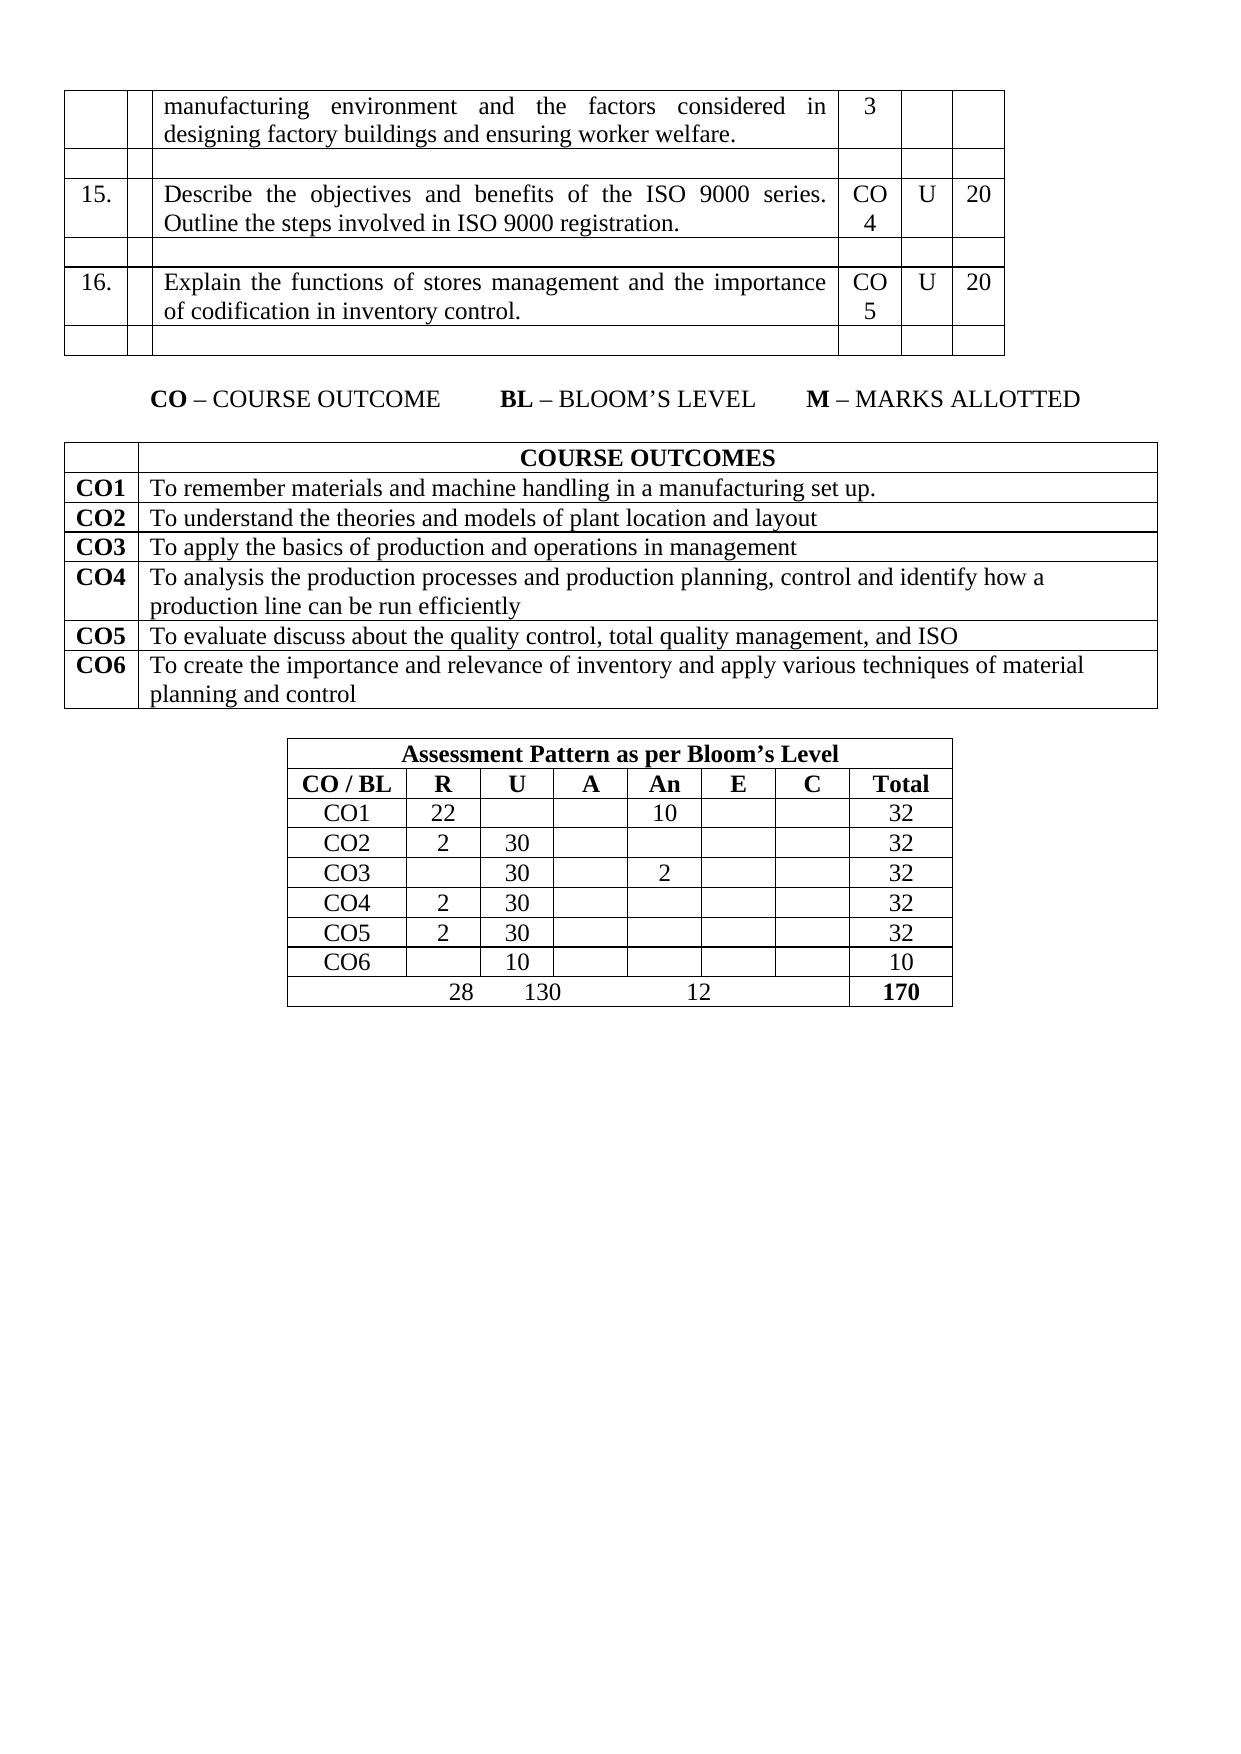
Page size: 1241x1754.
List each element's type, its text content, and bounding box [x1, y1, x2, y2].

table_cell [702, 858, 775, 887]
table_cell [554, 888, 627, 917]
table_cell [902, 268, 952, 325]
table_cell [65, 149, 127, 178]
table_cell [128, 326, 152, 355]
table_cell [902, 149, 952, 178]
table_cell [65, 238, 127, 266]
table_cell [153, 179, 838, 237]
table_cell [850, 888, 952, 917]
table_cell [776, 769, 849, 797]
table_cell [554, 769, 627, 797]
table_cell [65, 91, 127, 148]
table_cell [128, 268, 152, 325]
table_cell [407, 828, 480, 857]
text CO – COURSE OUTCOME BL – BLOOM’S LEVEL M – MARKS ALLOTTED [150, 384, 1090, 413]
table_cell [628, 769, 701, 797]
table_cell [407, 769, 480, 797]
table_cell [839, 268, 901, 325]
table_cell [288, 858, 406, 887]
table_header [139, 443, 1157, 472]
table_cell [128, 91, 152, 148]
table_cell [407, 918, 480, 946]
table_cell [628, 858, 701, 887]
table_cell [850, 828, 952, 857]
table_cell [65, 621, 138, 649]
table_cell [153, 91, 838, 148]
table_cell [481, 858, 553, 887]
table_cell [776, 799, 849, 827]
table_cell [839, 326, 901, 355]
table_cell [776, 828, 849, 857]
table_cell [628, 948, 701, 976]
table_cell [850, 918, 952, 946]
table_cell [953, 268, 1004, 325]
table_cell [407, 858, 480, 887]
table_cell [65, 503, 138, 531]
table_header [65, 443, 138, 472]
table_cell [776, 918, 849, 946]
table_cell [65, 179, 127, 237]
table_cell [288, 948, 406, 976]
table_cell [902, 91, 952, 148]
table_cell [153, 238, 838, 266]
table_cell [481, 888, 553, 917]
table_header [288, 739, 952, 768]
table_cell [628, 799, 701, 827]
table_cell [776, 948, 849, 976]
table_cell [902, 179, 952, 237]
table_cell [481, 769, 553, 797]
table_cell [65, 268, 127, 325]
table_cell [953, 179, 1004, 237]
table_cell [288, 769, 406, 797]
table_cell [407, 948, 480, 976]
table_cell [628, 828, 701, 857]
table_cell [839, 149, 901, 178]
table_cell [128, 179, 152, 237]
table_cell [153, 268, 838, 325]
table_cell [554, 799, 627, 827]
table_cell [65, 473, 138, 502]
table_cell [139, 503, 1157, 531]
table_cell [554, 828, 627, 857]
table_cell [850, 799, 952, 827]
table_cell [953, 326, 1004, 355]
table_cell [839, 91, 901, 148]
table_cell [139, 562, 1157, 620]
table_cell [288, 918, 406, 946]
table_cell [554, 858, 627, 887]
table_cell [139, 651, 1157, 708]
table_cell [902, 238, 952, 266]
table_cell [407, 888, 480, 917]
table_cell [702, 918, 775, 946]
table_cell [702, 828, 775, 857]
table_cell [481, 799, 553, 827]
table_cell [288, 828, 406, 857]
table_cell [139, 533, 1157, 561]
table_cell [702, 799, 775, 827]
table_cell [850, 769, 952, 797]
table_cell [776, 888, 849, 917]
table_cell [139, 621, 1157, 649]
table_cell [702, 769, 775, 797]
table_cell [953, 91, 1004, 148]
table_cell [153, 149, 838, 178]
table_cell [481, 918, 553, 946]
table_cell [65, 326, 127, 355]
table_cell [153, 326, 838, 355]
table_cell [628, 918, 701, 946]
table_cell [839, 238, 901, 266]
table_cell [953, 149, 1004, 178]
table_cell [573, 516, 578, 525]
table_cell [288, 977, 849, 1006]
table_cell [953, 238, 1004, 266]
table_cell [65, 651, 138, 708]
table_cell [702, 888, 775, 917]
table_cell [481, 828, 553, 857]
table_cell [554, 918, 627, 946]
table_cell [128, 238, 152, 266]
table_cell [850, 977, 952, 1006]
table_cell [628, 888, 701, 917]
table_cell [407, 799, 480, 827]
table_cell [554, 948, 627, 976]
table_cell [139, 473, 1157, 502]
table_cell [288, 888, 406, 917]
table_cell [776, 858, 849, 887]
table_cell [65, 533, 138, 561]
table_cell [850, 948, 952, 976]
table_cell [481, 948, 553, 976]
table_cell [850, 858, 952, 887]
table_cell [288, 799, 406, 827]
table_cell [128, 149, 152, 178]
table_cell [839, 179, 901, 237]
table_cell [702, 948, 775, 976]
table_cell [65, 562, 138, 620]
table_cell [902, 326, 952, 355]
